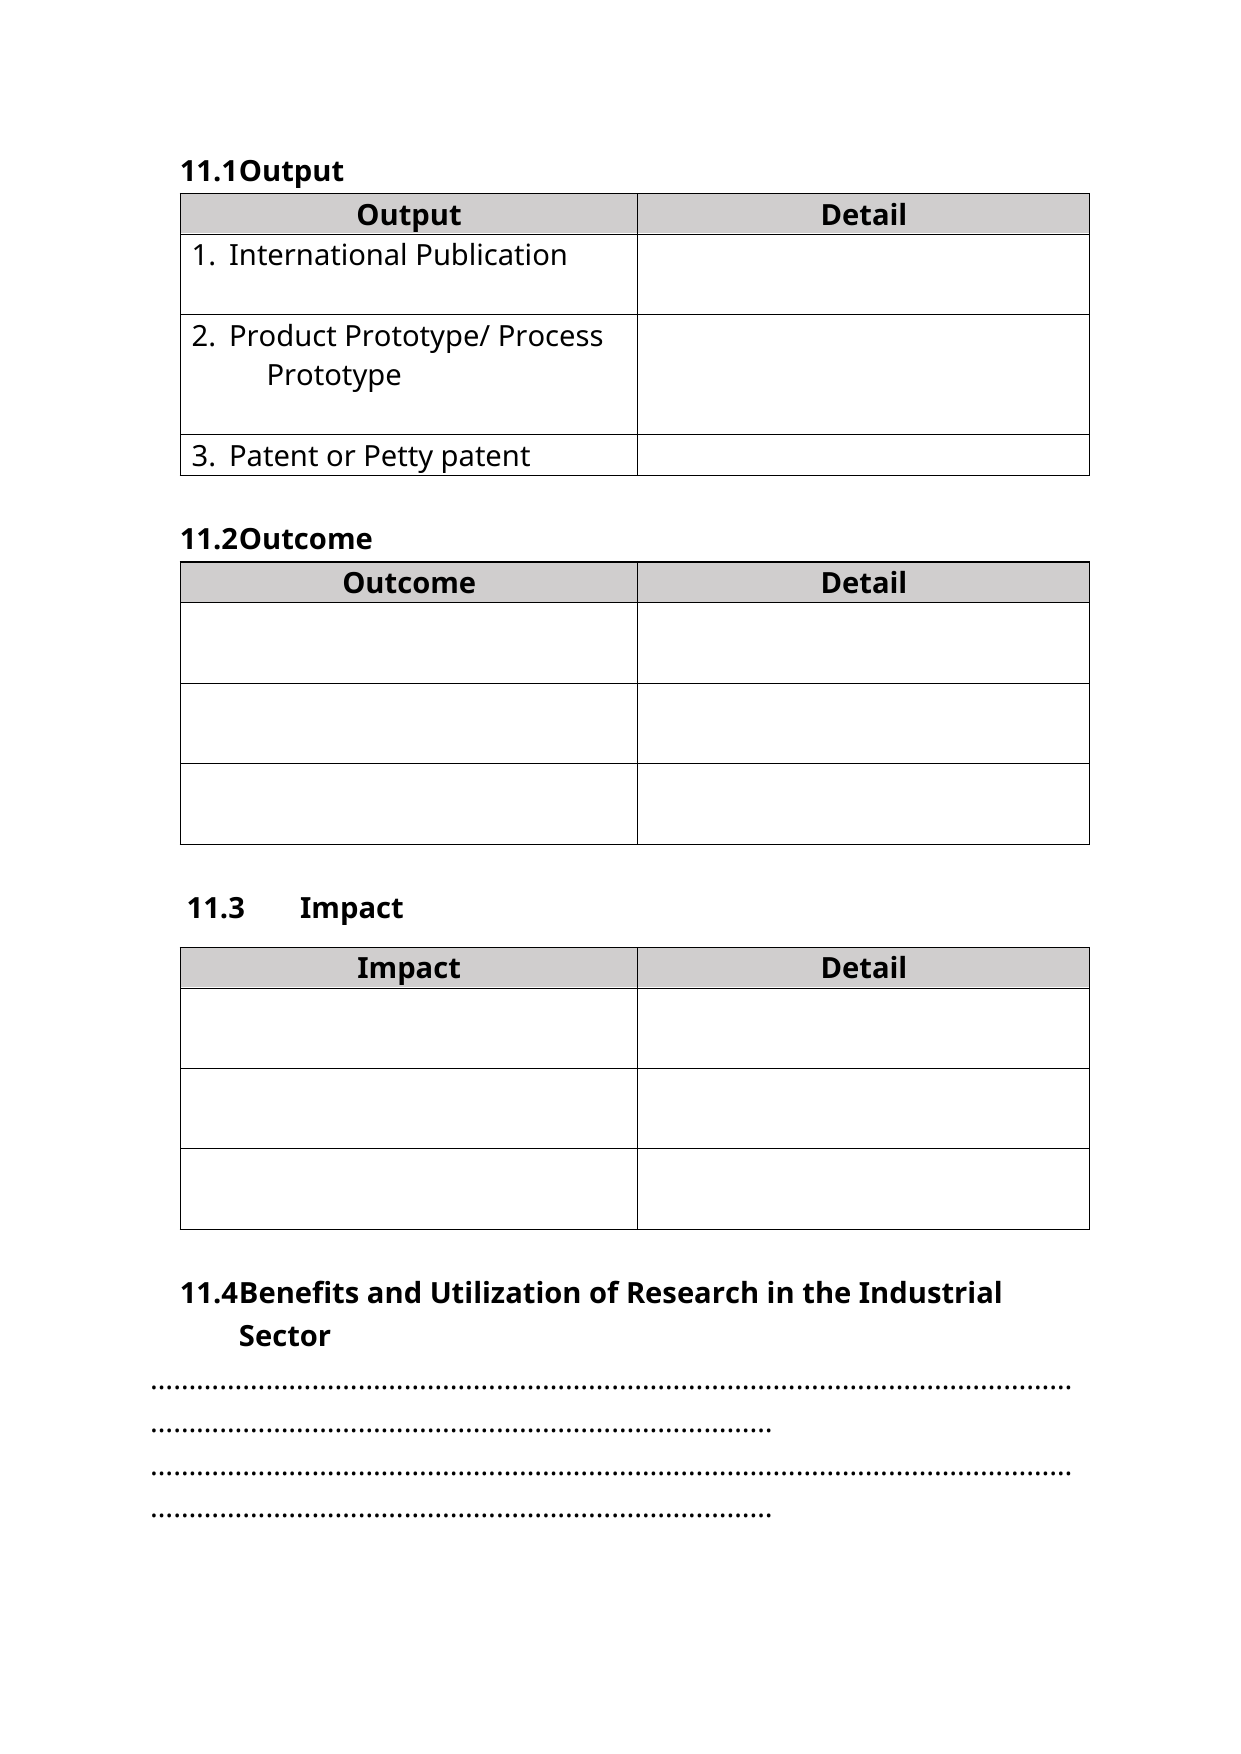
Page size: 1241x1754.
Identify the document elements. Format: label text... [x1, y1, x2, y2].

table_header Detail [638, 563, 1089, 602]
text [150, 1358, 1090, 1441]
table_cell [181, 1149, 637, 1229]
table_cell [181, 684, 637, 763]
list Impact [186, 887, 1090, 927]
table_cell [181, 764, 637, 843]
table_header Output [181, 194, 637, 233]
table_header Impact [181, 948, 637, 987]
table_cell Product Prototype/ Process Prototype [181, 315, 637, 434]
table_cell [638, 235, 1089, 314]
table_cell [181, 603, 637, 683]
table_header Outcome [181, 563, 637, 602]
list Output [179, 150, 1090, 190]
table_cell Patent or Petty patent [181, 435, 637, 475]
table_header Detail [638, 948, 1089, 987]
table_cell [638, 989, 1089, 1068]
table_cell [638, 1149, 1089, 1229]
table_cell [638, 764, 1089, 843]
table_cell [181, 989, 637, 1068]
table_cell [638, 603, 1089, 683]
list Benefits and Utilization of Research in the Industrial Sector [179, 1273, 1090, 1355]
table_cell International Publication [181, 235, 637, 314]
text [150, 1444, 1090, 1526]
table_cell [638, 315, 1089, 434]
table_cell [638, 435, 1089, 475]
table_header Detail [638, 194, 1089, 233]
table_cell [638, 684, 1089, 763]
list Outcome [179, 519, 1090, 558]
table_cell [638, 1069, 1089, 1148]
table_cell [181, 1069, 637, 1148]
